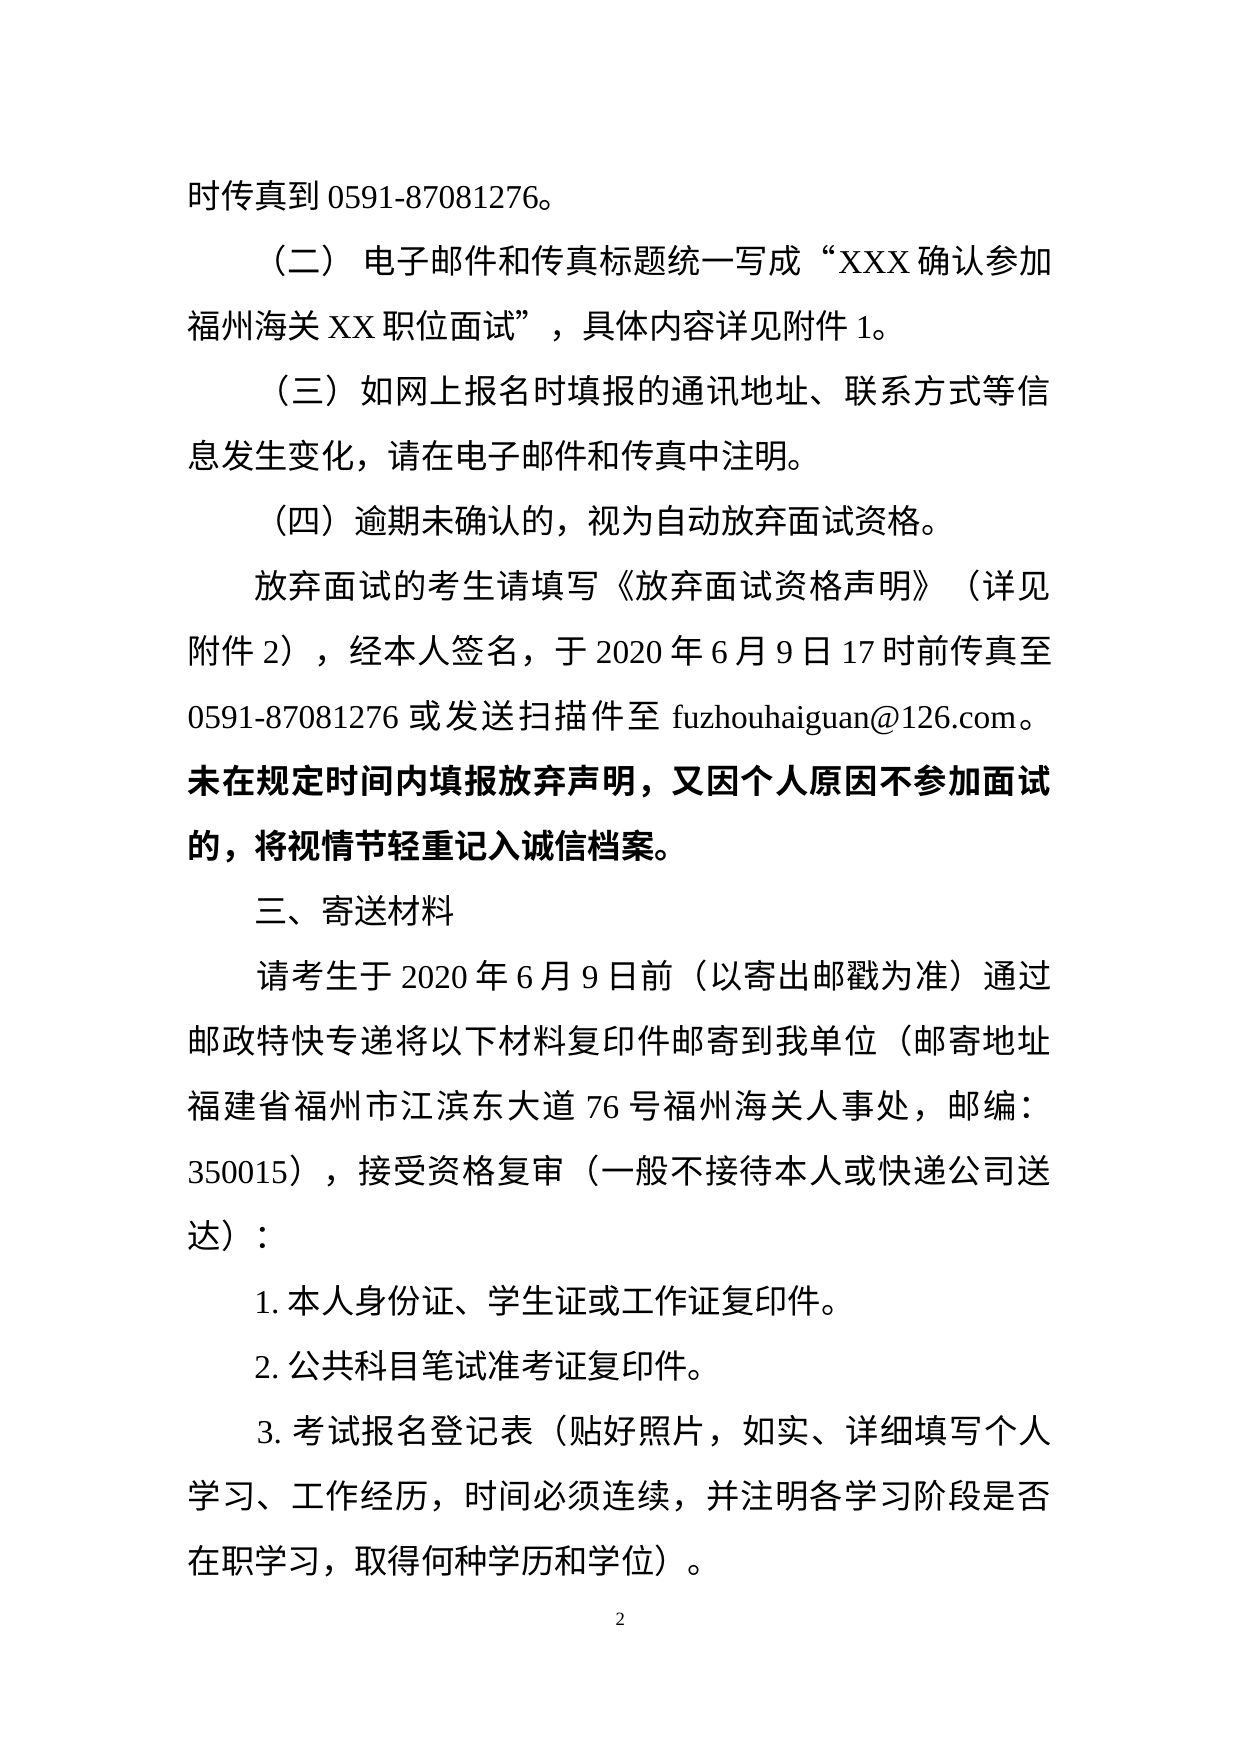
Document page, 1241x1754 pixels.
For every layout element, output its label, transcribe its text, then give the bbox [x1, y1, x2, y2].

text （二） 电子邮件和传真标题统一写成“XXX确认参加福州海关XX职位面试”，具体内容详见附件1。 [187, 227, 1053, 357]
text （四）逾期未确认的，视为自动放弃面试资格。 [187, 487, 1053, 552]
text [187, 162, 1053, 227]
text （三）如网上报名时填报的通讯地址、联系方式等信息发生变化，请在电子邮件和传真中注明。 [187, 357, 1053, 487]
text 三、寄送材料 [187, 877, 1053, 942]
text 1. 本人身份证、学生证或工作证复印件。 [187, 1267, 1053, 1332]
text 2. 公共科目笔试准考证复印件。 [187, 1332, 1053, 1397]
text 放弃面试的考生请填写《放弃面试资格声明》（详见附件2），经本人签名，于2020年6月9日17时前传真至0591-87081276或发送扫描件至fuzhouhaiguan@126.com。未在规定时间内填报放弃声明，又因个人原因不参加面试的，将视情节轻重记入诚信档案。 [187, 552, 1053, 877]
text 请考生于2020年6月9日前（以寄出邮戳为准）通过邮政特快专递将以下材料复印件邮寄到我单位（邮寄地址：福建省福州市江滨东大道76号福州海关人事处，邮编：350015），接受资格复审（一般不接待本人或快递公司送达）： [187, 942, 1053, 1267]
text 3. 考试报名登记表（贴好照片，如实、详细填写个人学习、工作经历，时间必须连续，并注明各学习阶段是否在职学习，取得何种学历和学位）。 [187, 1397, 1053, 1592]
